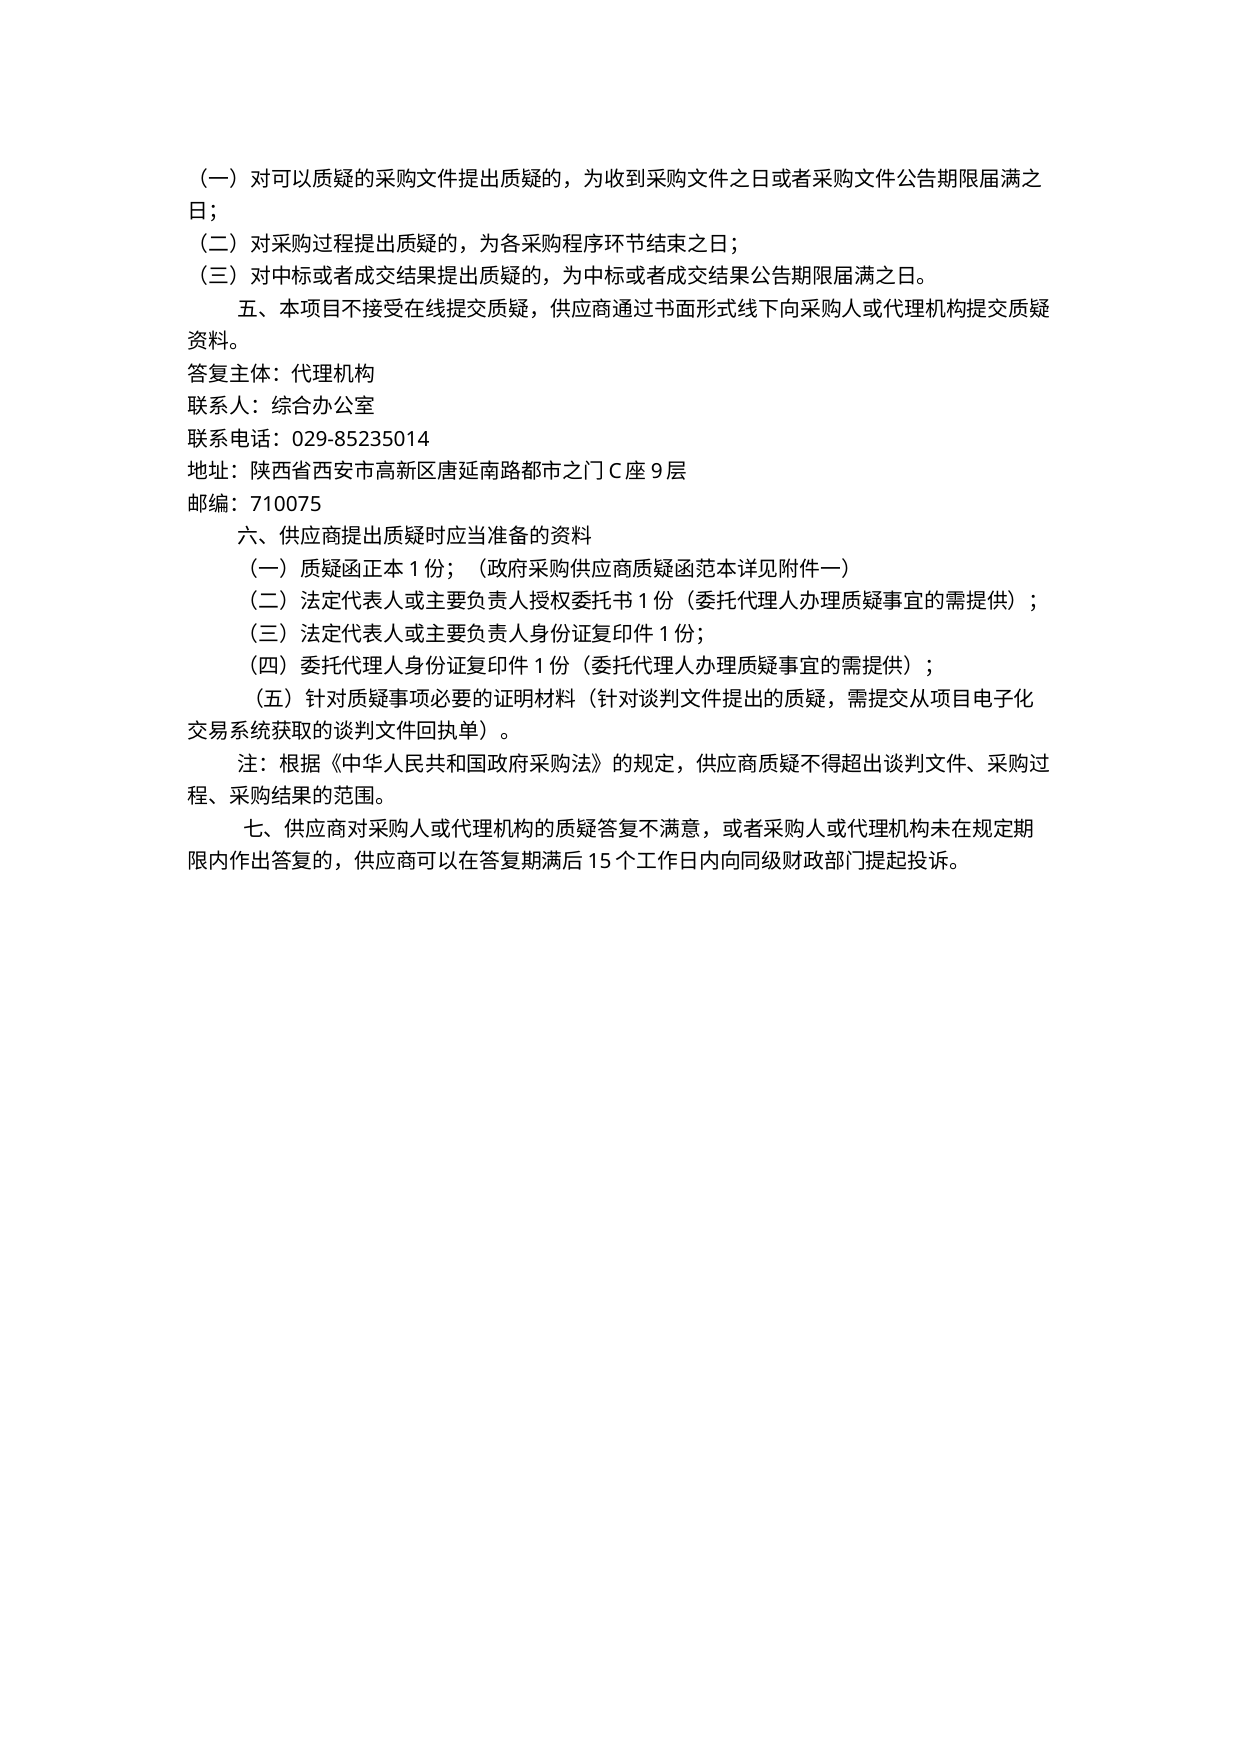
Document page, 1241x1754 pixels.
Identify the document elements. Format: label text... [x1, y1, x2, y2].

text （五）针对质疑事项必要的证明材料（针对谈判文件提出的质疑，需提交从项目电子化交易系统获取的谈判文件回执单）。 [187, 682, 1053, 747]
text （二）法定代表人或主要负责人授权委托书1份（委托代理人办理质疑事宜的需提供）； [187, 584, 1053, 617]
text 七、供应商对采购人或代理机构的质疑答复不满意，或者采购人或代理机构未在规定期限内作出答复的，供应商可以在答复期满后15个工作日内向同级财政部门提起投诉。 [187, 812, 1053, 877]
text 联系人：综合办公室 [187, 389, 1053, 422]
text （三）对中标或者成交结果提出质疑的，为中标或者成交结果公告期限届满之日。 [187, 259, 1053, 292]
text 六、供应商提出质疑时应当准备的资料 [187, 519, 1053, 552]
text 联系电话：029-85235014 [187, 422, 1053, 454]
text （四）委托代理人身份证复印件1份（委托代理人办理质疑事宜的需提供）； [187, 649, 1053, 682]
text （二）对采购过程提出质疑的，为各采购程序环节结束之日； [187, 227, 1053, 259]
text 五、本项目不接受在线提交质疑，供应商通过书面形式线下向采购人或代理机构提交质疑资料。 [187, 292, 1053, 357]
text 邮编：710075 [187, 487, 1053, 519]
text 地址：陕西省西安市高新区唐延南路都市之门C座9层 [187, 454, 1053, 487]
text 注：根据《中华人民共和国政府采购法》的规定，供应商质疑不得超出谈判文件、采购过程、采购结果的范围。 [187, 747, 1053, 812]
text （一）质疑函正本1份；（政府采购供应商质疑函范本详见附件一） [187, 552, 1053, 584]
text （三）法定代表人或主要负责人身份证复印件1份； [187, 617, 1053, 649]
text 答复主体：代理机构 [187, 357, 1053, 389]
text （一）对可以质疑的采购文件提出质疑的，为收到采购文件之日或者采购文件公告期限届满之日； [187, 162, 1053, 227]
